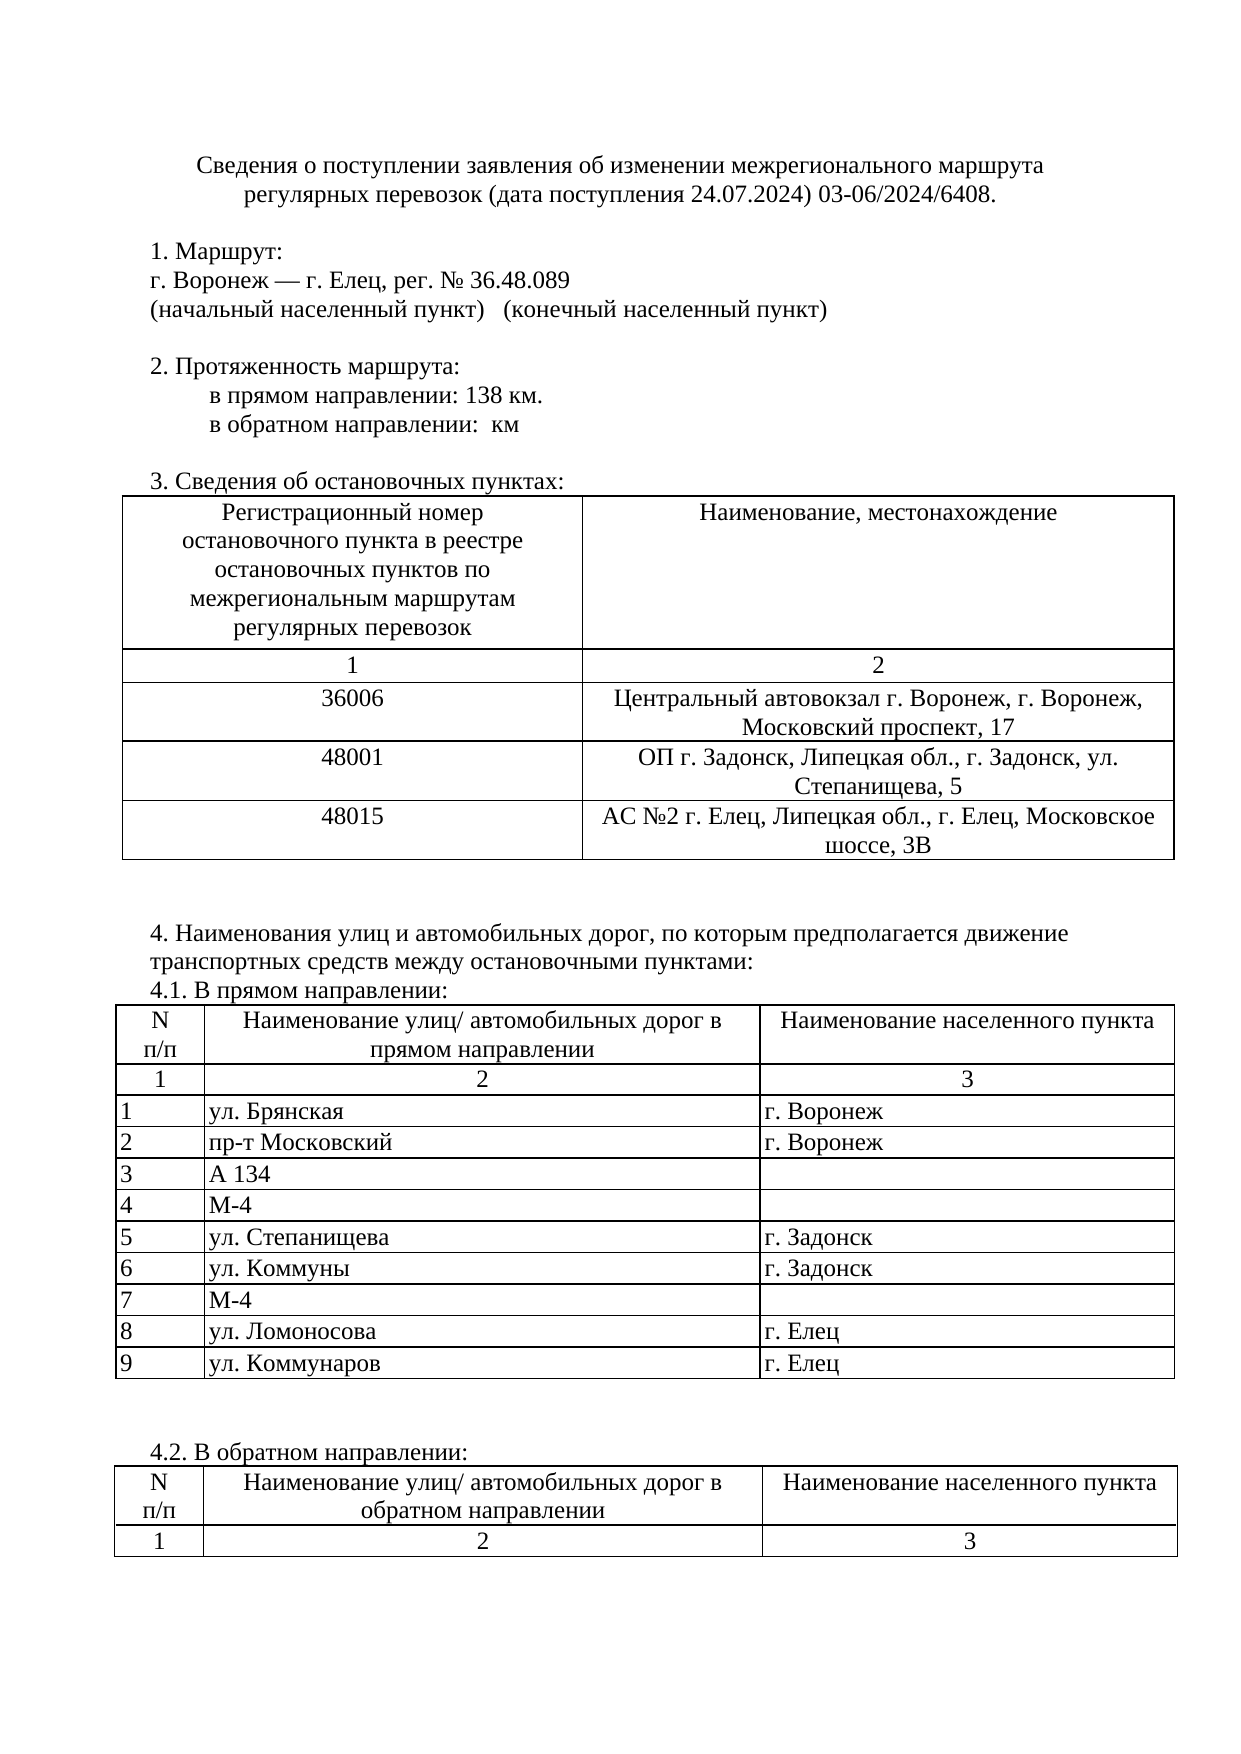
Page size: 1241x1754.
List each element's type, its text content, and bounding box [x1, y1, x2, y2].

table_cell 3 [761, 1065, 1174, 1094]
text 3. Сведения об остановочных пунктах: [150, 466, 1090, 495]
table_cell 1 [117, 1065, 204, 1094]
table_cell 1 [123, 650, 582, 681]
text 1. Маршрут: [150, 236, 1090, 265]
table_header Наименование, местонахождение [583, 497, 1173, 648]
table_cell [761, 1159, 1174, 1189]
table_cell ул. Степанищева [205, 1222, 759, 1252]
text (начальный населенный пункт) (конечный населенный пункт) [150, 294, 1090, 322]
table_cell ул. Коммунаров [205, 1348, 759, 1377]
table_cell ОП г. Задонск, Липецкая обл., г. Задонск, ул. Степанищева, 5 [583, 742, 1173, 799]
table_cell [761, 1285, 1174, 1314]
text 4. Наименования улиц и автомобильных дорог, по которым предполагается движение транспортных средств между остановочными пунктами: [150, 918, 1090, 975]
table_cell 6 [117, 1253, 204, 1283]
table_header N п/п [117, 1006, 204, 1063]
text в прямом направлении: 138 км. [150, 380, 1090, 409]
table_cell 3 [117, 1159, 204, 1189]
text 4.1. В прямом направлении: [150, 975, 1090, 1004]
table_cell А 134 [205, 1159, 759, 1189]
table_cell г. Задонск [761, 1253, 1174, 1283]
table_cell 48015 [123, 801, 582, 858]
table_cell 2 [583, 650, 1173, 681]
table_cell 1 [117, 1096, 204, 1126]
table_cell г. Елец [761, 1348, 1174, 1377]
table_cell 7 [117, 1285, 204, 1314]
table_header Наименование населенного пункта [763, 1467, 1177, 1524]
table_cell АС №2 г. Елец, Липецкая обл., г. Елец, Московское шоссе, 3В [583, 801, 1173, 858]
table_cell М-4 [205, 1190, 759, 1220]
table_header N п/п [115, 1467, 203, 1524]
table_cell 3 [763, 1524, 1177, 1556]
table_header Наименование улиц/ автомобильных дорог в обратном направлении [204, 1467, 762, 1524]
table_cell Центральный автовокзал г. Воронеж, г. Воронеж, Московский проспект, 17 [583, 683, 1173, 740]
text г. Воронеж — г. Елец, рег. № 36.48.089 [150, 265, 1090, 294]
table_cell 36006 [123, 683, 582, 740]
text Сведения о поступлении заявления об изменении межрегионального маршрута регулярных перевозок (дата поступления 24.07.2024) 03-06/2024/6408. [150, 150, 1090, 207]
text 2. Протяженность маршрута: [150, 351, 1090, 380]
table_cell г. Елец [761, 1316, 1174, 1346]
table_cell ул. Ломоносова [205, 1316, 759, 1346]
table_cell 1 [115, 1525, 203, 1556]
text в обратном направлении: км [150, 409, 1090, 437]
table_header Регистрационный номер остановочного пункта в реестре остановочных пунктов по межрегиональным маршрутам регулярных перевозок [123, 497, 582, 648]
table_cell пр-т Московский [205, 1127, 759, 1157]
table_cell 2 [204, 1526, 762, 1556]
text 4.2. В обратном направлении: [150, 1437, 1090, 1465]
table_cell г. Воронеж [761, 1096, 1174, 1126]
table_cell г. Воронеж [761, 1127, 1174, 1157]
table_cell ул. Коммуны [205, 1253, 759, 1283]
table_cell 5 [117, 1222, 204, 1252]
table_cell 2 [117, 1127, 204, 1157]
table_cell 9 [117, 1348, 204, 1377]
table_cell 2 [205, 1065, 759, 1094]
table_cell ул. Брянская [205, 1096, 759, 1126]
table_header Наименование улиц/ автомобильных дорог в прямом направлении [205, 1006, 759, 1063]
table_cell г. Задонск [761, 1222, 1174, 1252]
table_cell 4 [117, 1190, 204, 1220]
table_cell [761, 1190, 1174, 1220]
table_header Наименование населенного пункта [761, 1006, 1174, 1063]
table_cell 8 [117, 1316, 204, 1346]
table_cell 48001 [123, 742, 582, 799]
table_cell М-4 [205, 1285, 759, 1314]
